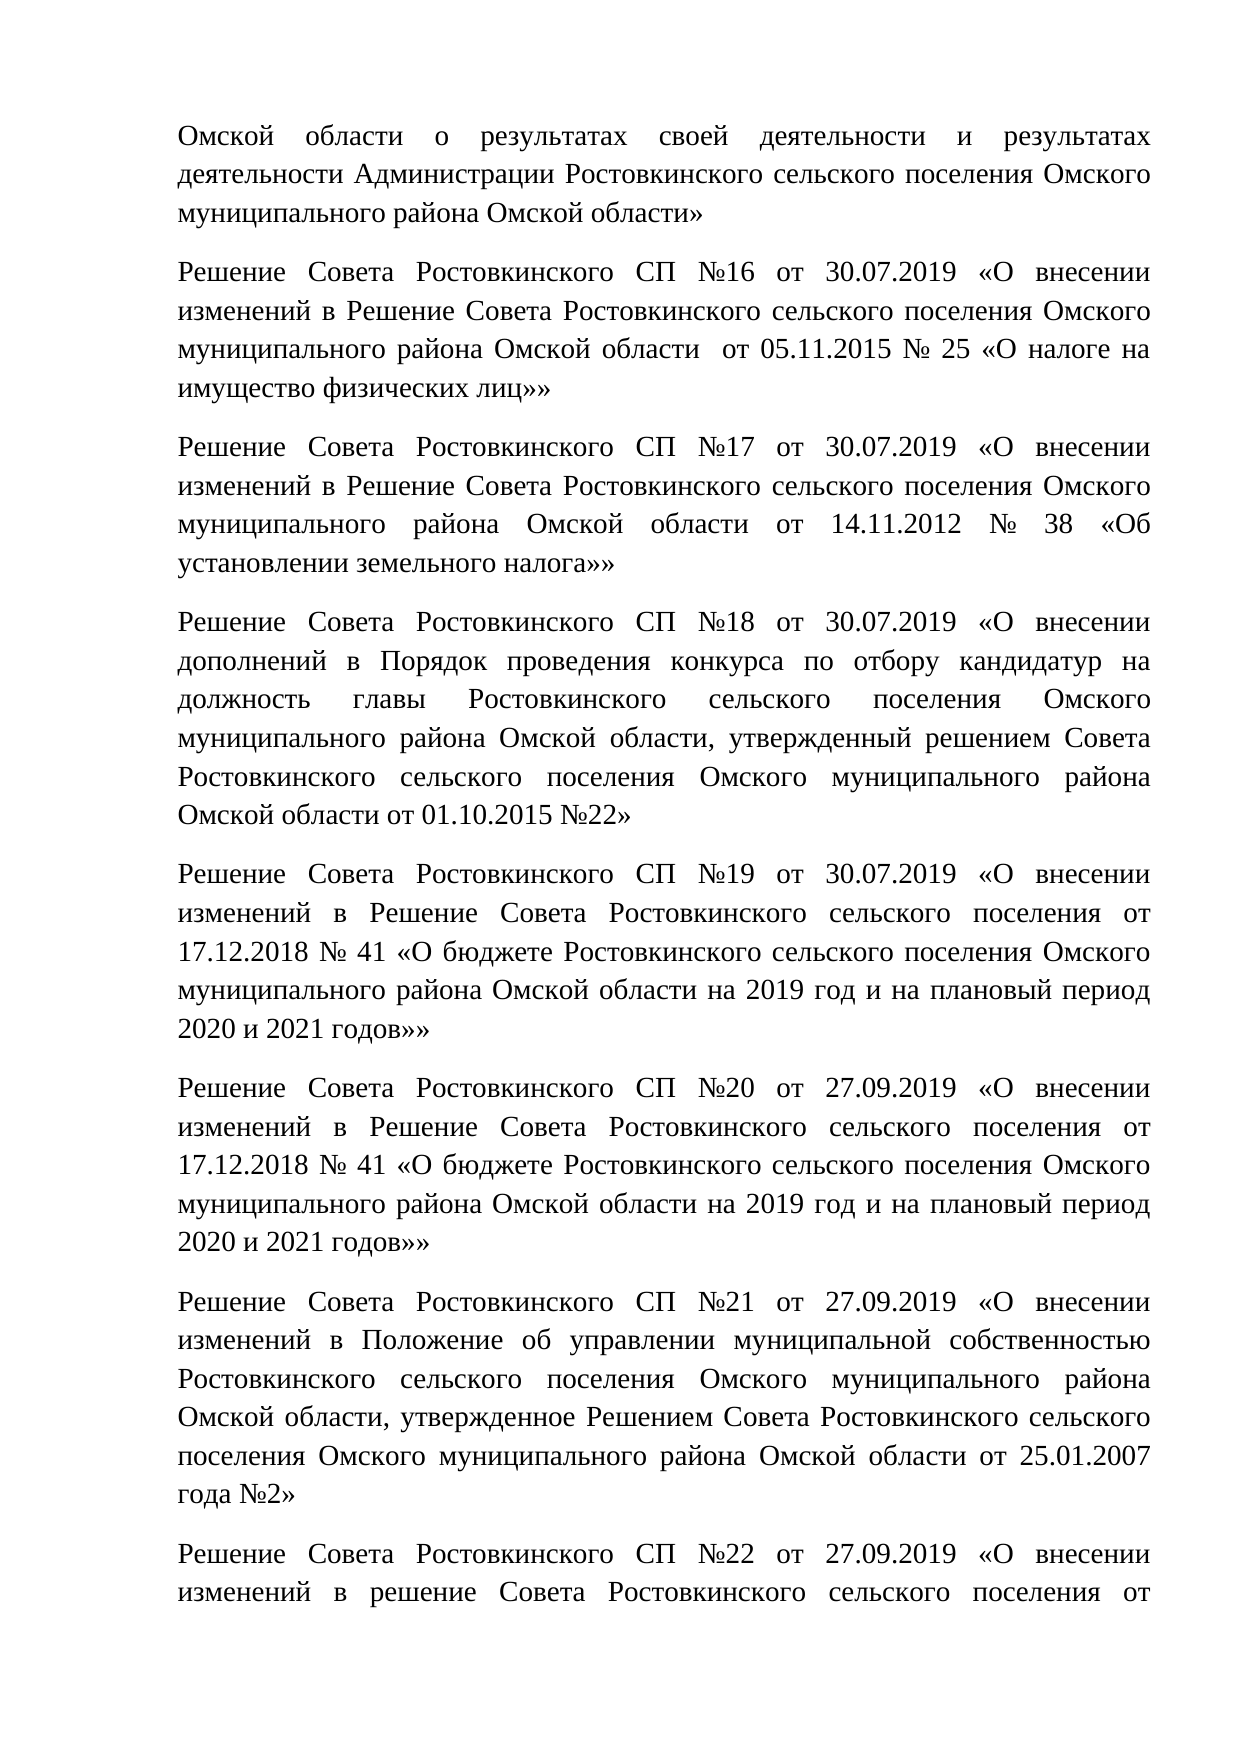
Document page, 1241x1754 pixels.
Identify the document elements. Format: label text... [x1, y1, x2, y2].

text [177, 118, 1152, 229]
text Решение Совета Ростовкинского СП №19 от 30.07.2019 «О внесении изменений в Решение Совета Ростовкинского сельского поселения от 17.12.2018 № 41 «О бюджете Ростовкинского сельского поселения Омского муниципального района Омской области на 2019 год и на плановый период 2020 и 2021 годов»» [177, 857, 1152, 1044]
text Решение Совета Ростовкинского СП №16 от 30.07.2019 «О внесении изменений в Решение Совета Ростовкинского сельского поселения Омского муниципального района Омской области от 05.11.2015 № 25 «О налоге на имущество физических лиц»» [177, 254, 1152, 404]
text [177, 1536, 1152, 1608]
text Решение Совета Ростовкинского СП №17 от 30.07.2019 «О внесении изменений в Решение Совета Ростовкинского сельского поселения Омского муниципального района Омской области от 14.11.2012 № 38 «Об установлении земельного налога»» [177, 429, 1152, 579]
text Решение Совета Ростовкинского СП №20 от 27.09.2019 «О внесении изменений в Решение Совета Ростовкинского сельского поселения от 17.12.2018 № 41 «О бюджете Ростовкинского сельского поселения Омского муниципального района Омской области на 2019 год и на плановый период 2020 и 2021 годов»» [177, 1070, 1152, 1258]
text Решение Совета Ростовкинского СП №18 от 30.07.2019 «О внесении дополнений в Порядок проведения конкурса по отбору кандидатур на должность главы Ростовкинского сельского поселения Омского муниципального района Омской области, утвержденный решением Совета Ростовкинского сельского поселения Омского муниципального района Омской области от 01.10.2015 №22» [177, 604, 1152, 831]
text Решение Совета Ростовкинского СП №21 от 27.09.2019 «О внесении изменений в Положение об управлении муниципальной собственностью Ростовкинского сельского поселения Омского муниципального района Омской области, утвержденное Решением Совета Ростовкинского сельского поселения Омского муниципального района Омской области от 25.01.2007 года №2» [177, 1284, 1152, 1510]
